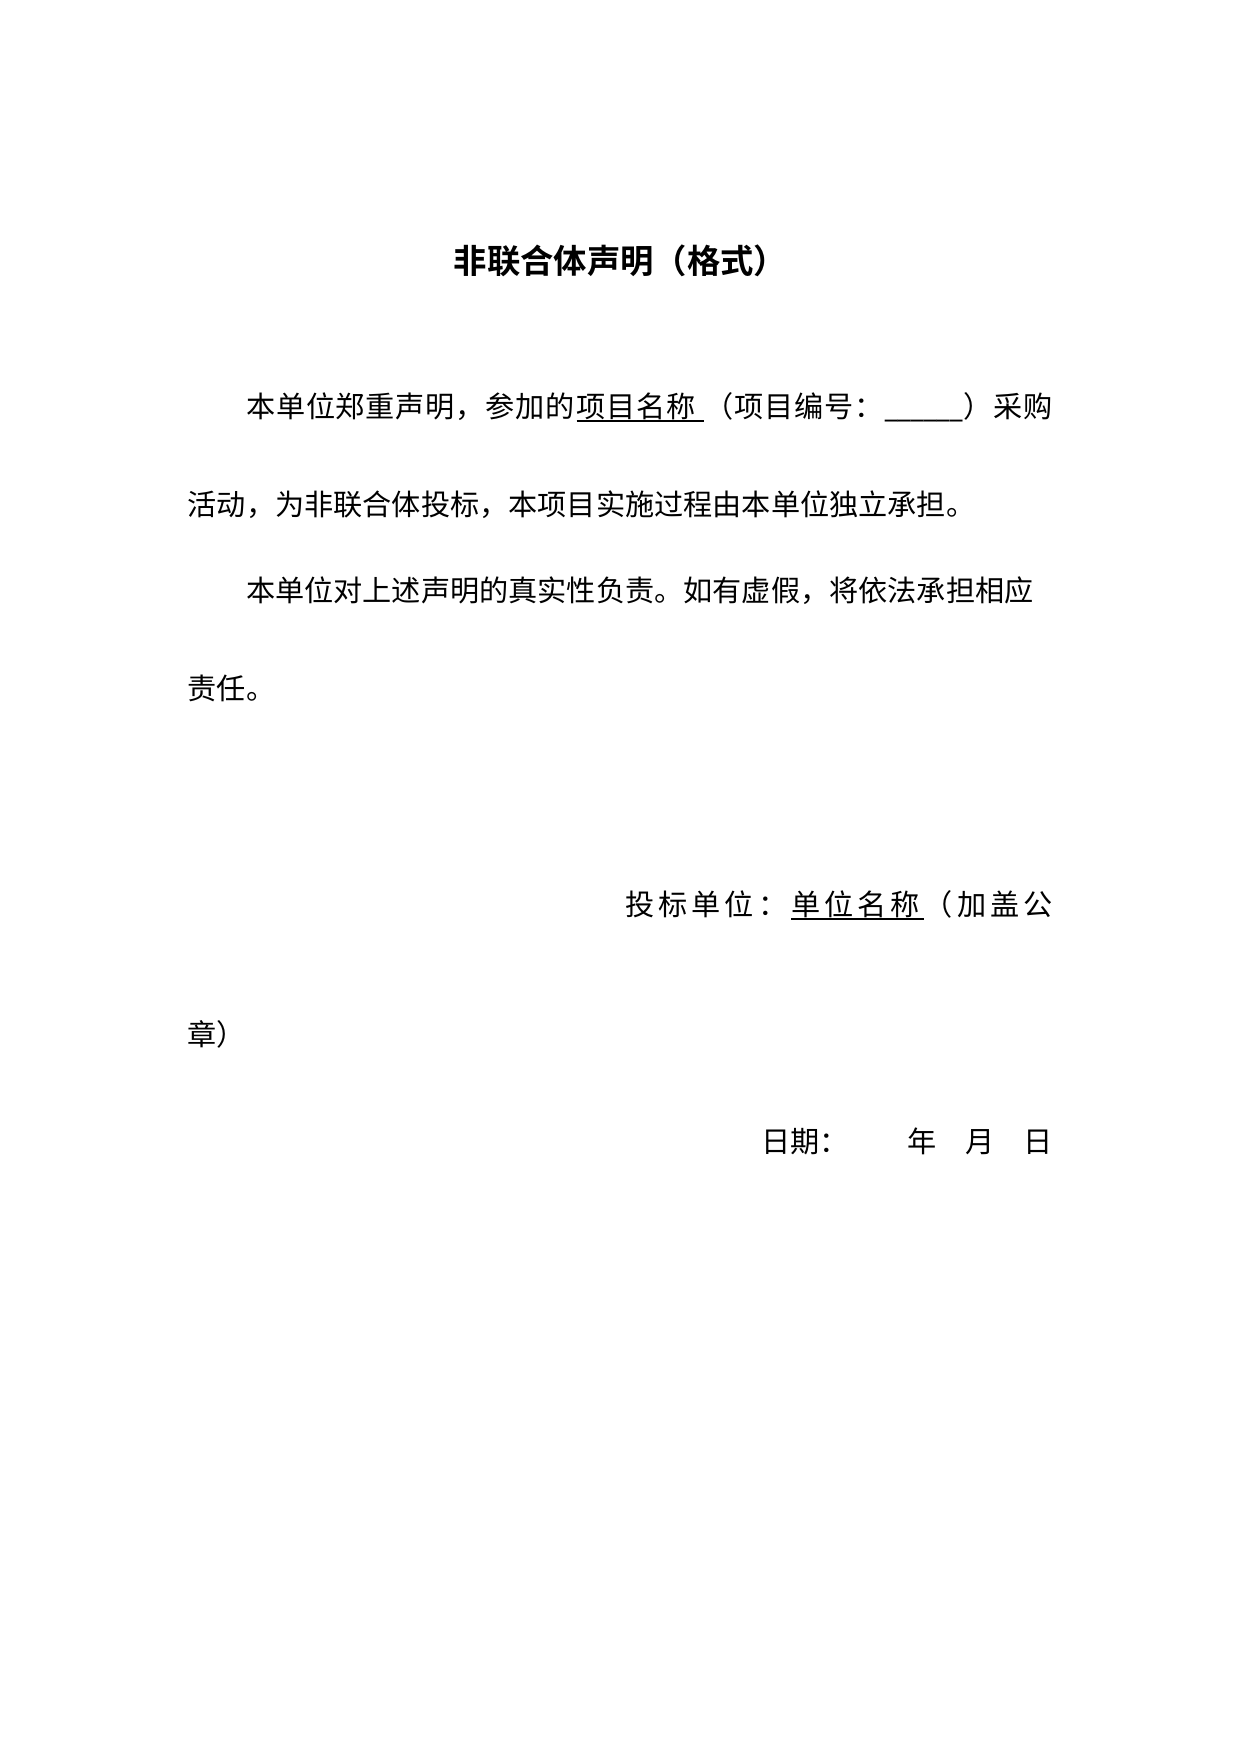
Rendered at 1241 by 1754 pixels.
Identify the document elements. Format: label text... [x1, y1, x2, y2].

text 本单位对上述声明的真实性负责。如有虚假，将依法承担相应责任。 [187, 556, 1053, 719]
text 非联合体声明（格式） [187, 227, 1053, 292]
text 投标单位：单位名称（加盖公章） [187, 870, 1053, 1065]
text 本单位郑重声明，参加的项目名称 （项目编号：______）采购活动，为非联合体投标，本项目实施过程由本单位独立承担。 [187, 373, 1053, 535]
text 日期： 年 月 日 [187, 1107, 1053, 1172]
